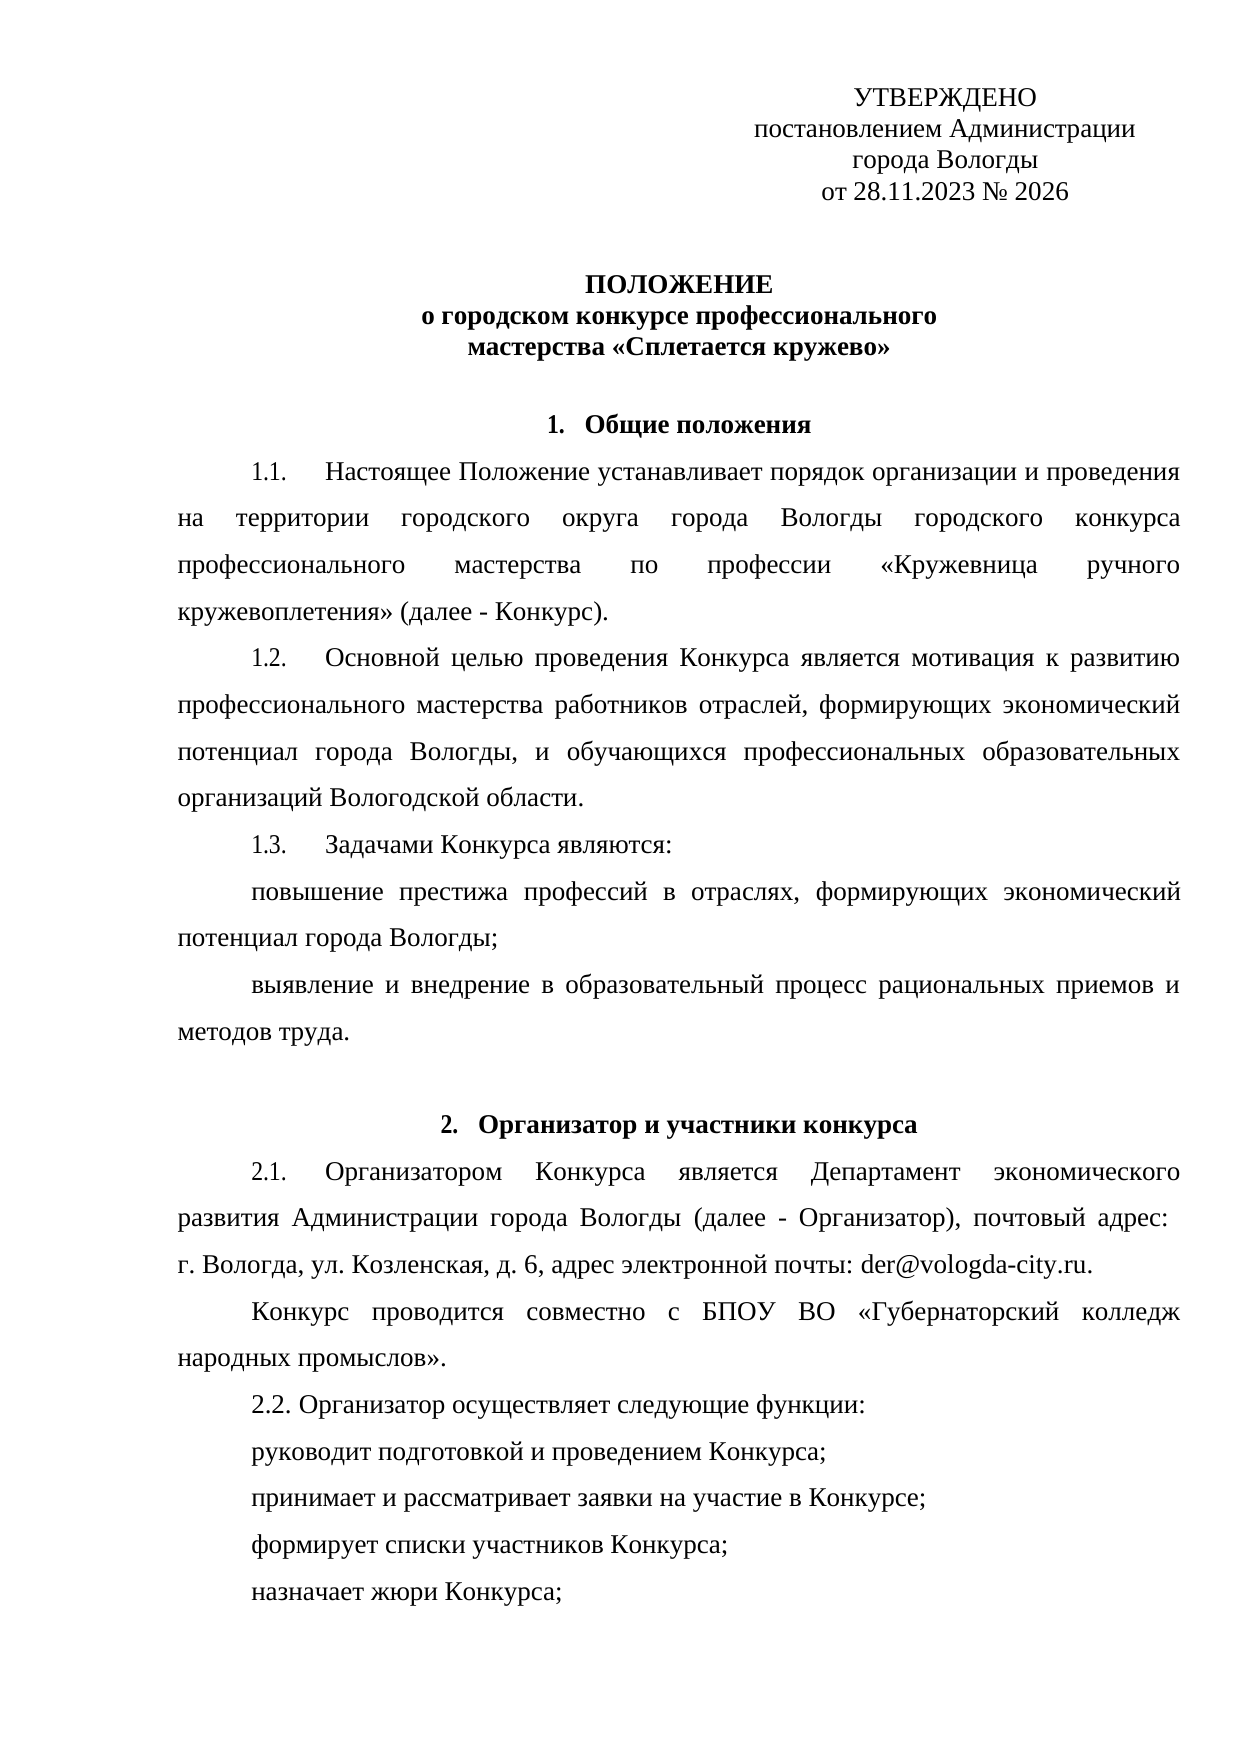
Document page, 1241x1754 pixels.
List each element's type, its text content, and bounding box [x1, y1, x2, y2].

list руководит подготовкой и проведением Конкурса; [177, 1435, 1181, 1466]
list Задачами Конкурса являются: [177, 828, 1181, 859]
list Организатором Конкурса является Департамент экономического развития Администрации города Вологды (далее - Организатор), почтовый адрес: г. Вологда, ул. Козленская, д. 6, адрес электронной почты: der@vologda-city.ru. [177, 1155, 1181, 1279]
list Организатор и участники конкурса [177, 1108, 1181, 1139]
list принимает и рассматривает заявки на участие в Конкурсе; [177, 1481, 1181, 1513]
list выявление и внедрение в образовательный процесс рациональных приемов и методов труда. [177, 968, 1181, 1046]
text 2.2. Организатор осуществляет следующие функции: [177, 1388, 1181, 1419]
list формирует списки участников Конкурса; [177, 1528, 1181, 1559]
list Конкурс проводится совместно с БПОУ ВО «Губернаторский колледж народных промыслов». [177, 1295, 1181, 1373]
list Основной целью проведения Конкурса является мотивация к развитию профессионального мастерства работников отраслей, формирующих экономический потенциал города Вологды, и обучающихся профессиональных образовательных организаций Вологодской области. [177, 641, 1181, 813]
text от 28.11.2023 № 2026 [709, 174, 1181, 206]
list назначает жюри Конкурса; [177, 1575, 1181, 1606]
list Настоящее Положение устанавливает порядок организации и проведения на территории городского округа города Вологды городского конкурса профессионального мастерства по профессии «Кружевница ручного кружевоплетения» (далее - Конкурс). [177, 455, 1181, 626]
text постановлением Администрации [709, 112, 1181, 143]
text мастерства «Сплетается кружево» [177, 330, 1181, 361]
text о городском конкурсе профессионального [177, 299, 1181, 330]
text города Вологды [709, 143, 1181, 174]
text УТВЕРЖДЕНО [709, 81, 1181, 112]
text ПОЛОЖЕНИЕ [177, 268, 1181, 299]
list повышение престижа профессий в отраслях, формирующих экономический потенциал города Вологды; [177, 875, 1181, 953]
list Общие положения [177, 408, 1181, 439]
